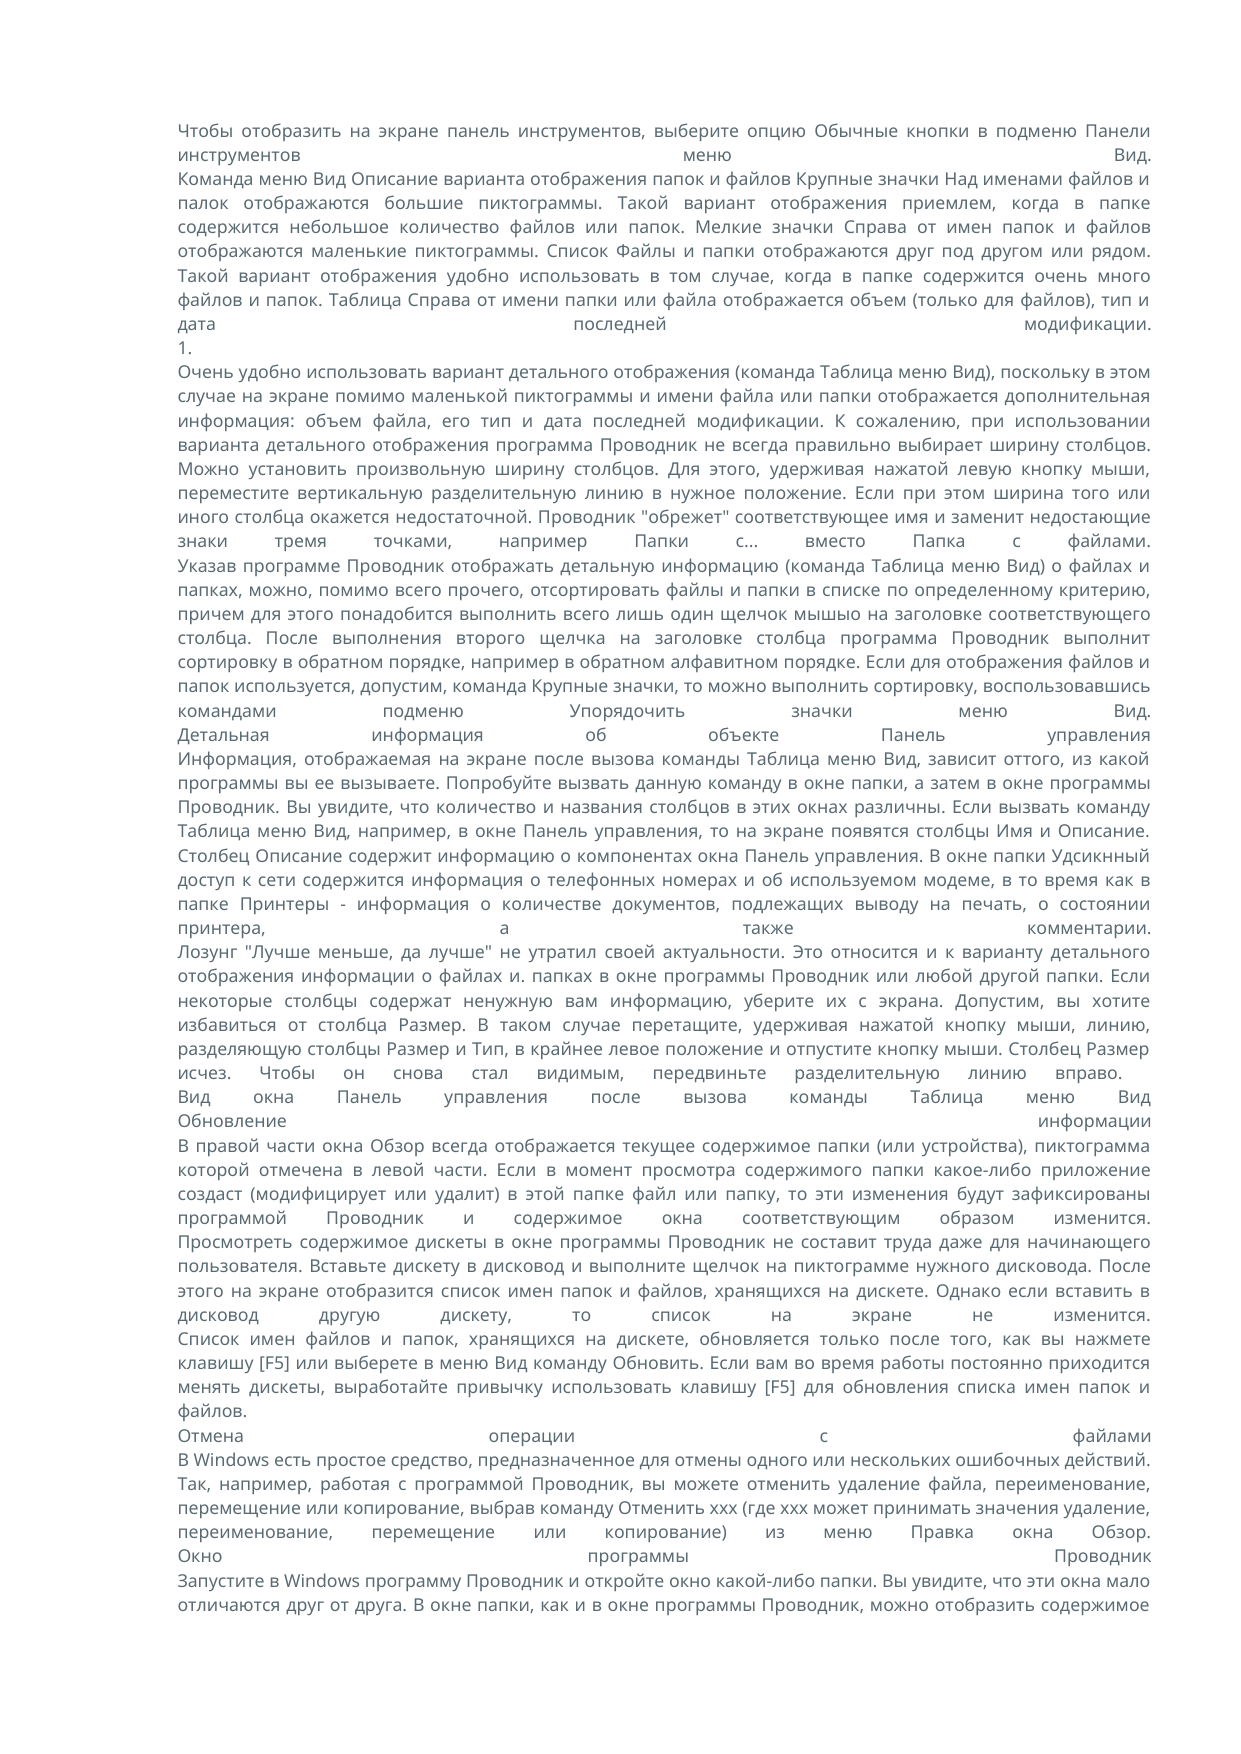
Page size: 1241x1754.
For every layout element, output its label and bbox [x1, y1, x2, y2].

text [177, 118, 1152, 1616]
